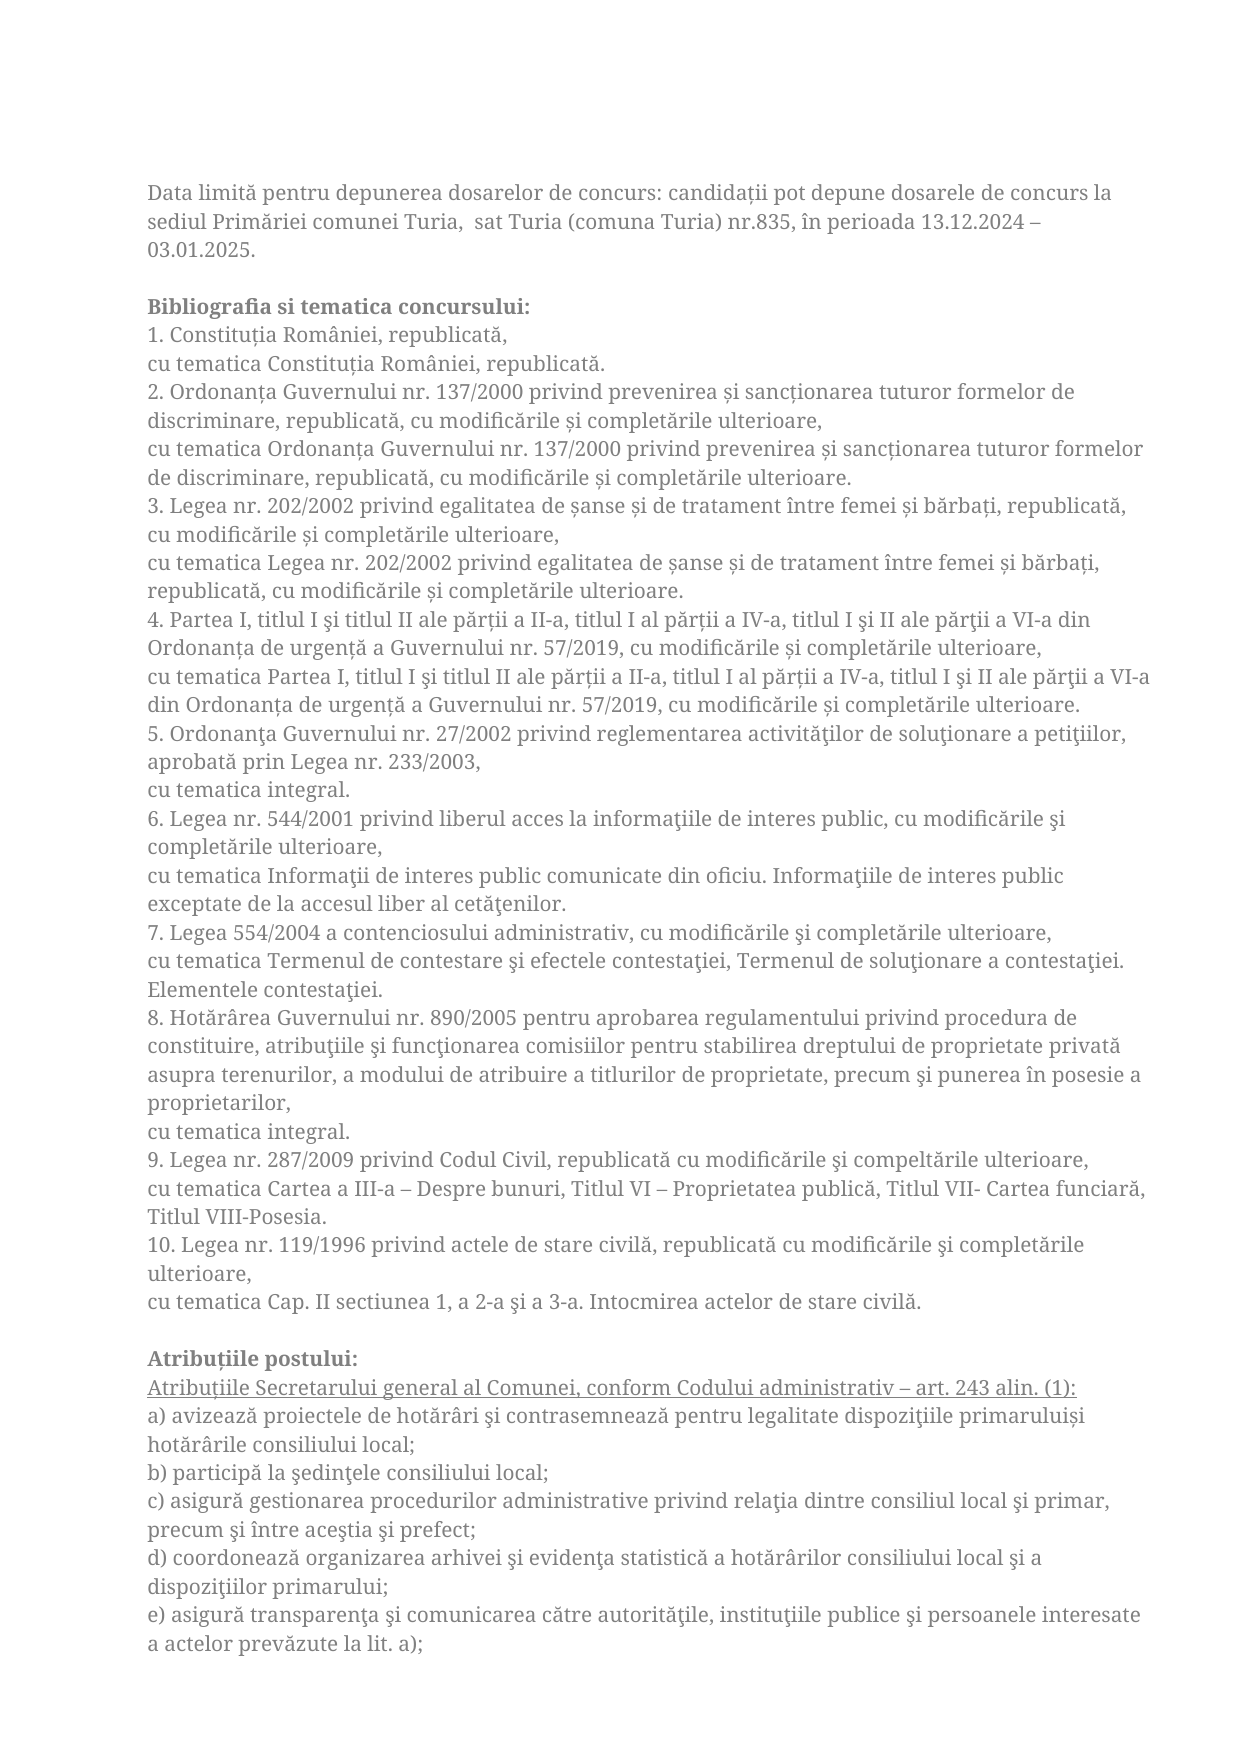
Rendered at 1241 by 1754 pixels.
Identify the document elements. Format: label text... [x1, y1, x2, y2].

text 7. Legea 554/2004 a contenciosului administrativ, cu modificările şi completările ulterioare, [147, 918, 1152, 946]
text 4. Partea I, titlul I şi titlul II ale părții a II-a, titlul I al părții a IV-a, titlul I şi II ale părţii a VI-a din Ordonanța de urgență a Guvernului nr. 57/2019, cu modificările și completările ulterioare, [147, 605, 1152, 662]
text Bibliografia si tematica concursului: [147, 292, 1152, 321]
text cu tematica integral. [147, 776, 1152, 804]
text a) avizează proiectele de hotărâri şi contrasemnează pentru legalitate dispoziţiile primaruluiși hotărârile consiliului local; [147, 1401, 1152, 1458]
text Atribuțiile Secretarului general al Comunei, conform Codului administrativ – art. 243 alin. (1): [147, 1373, 1152, 1401]
text 3. Legea nr. 202/2002 privind egalitatea de șanse și de tratament între femei și bărbați, republicată, cu modificările și completările ulterioare, [147, 491, 1152, 548]
text 9. Legea nr. 287/2009 privind Codul Civil, republicată cu modificările şi compeltările ulterioare, [147, 1145, 1152, 1174]
text cu tematica Termenul de contestare şi efectele contestaţiei, Termenul de soluţionare a contestaţiei. [147, 946, 1152, 975]
text 6. Legea nr. 544/2001 privind liberul acces la informaţiile de interes public, cu modificările şi completările ulterioare, [147, 804, 1152, 861]
text cu tematica Ordonanța Guvernului nr. 137/2000 privind prevenirea și sancționarea tuturor formelor de discriminare, republicată, cu modificările și completările ulterioare. [147, 434, 1152, 491]
text 5. Ordonanţa Guvernului nr. 27/2002 privind reglementarea activităţilor de soluţionare a petiţiilor, aprobată prin Legea nr. 233/2003, [147, 719, 1152, 776]
text cu tematica Legea nr. 202/2002 privind egalitatea de șanse și de tratament între femei și bărbați, [147, 548, 1152, 577]
text cu tematica Cap. II sectiunea 1, a 2-a şi a 3-a. Intocmirea actelor de stare civilă. [147, 1287, 1152, 1316]
text 8. Hotărârea Guvernului nr. 890/2005 pentru aprobarea regulamentului privind procedura de constituire, atribuţiile şi funcţionarea comisiilor pentru stabilirea dreptului de proprietate privată asupra terenurilor, a modului de atribuire a titlurilor de proprietate, precum şi punerea în posesie a proprietarilor, [147, 1003, 1152, 1117]
text republicată, cu modificările și completările ulterioare. [147, 577, 1152, 605]
text cu tematica Informaţii de interes public comunicate din oficiu. Informaţiile de interes public exceptate de la accesul liber al cetăţenilor. [147, 861, 1152, 918]
text b) participă la şedinţele consiliului local; [147, 1458, 1152, 1487]
text cu tematica Cartea a III-a – Despre bunuri, Titlul VI – Proprietatea publică, Titlul VII- Cartea funciară, Titlul VIII-Posesia. [147, 1174, 1152, 1231]
text Elementele contestaţiei. [147, 975, 1152, 1003]
text Atribuțiile postului: [147, 1344, 1152, 1373]
text Data limită pentru depunerea dosarelor de concurs: candidații pot depune dosarele de concurs la sediul Primăriei comunei Turia, sat Turia (comuna Turia) nr.835, în perioada 13.12.2024 – 03.01.2025. [147, 178, 1152, 264]
text c) asigură gestionarea procedurilor administrative privind relaţia dintre consiliul local şi primar, precum şi între aceştia şi prefect; [147, 1487, 1152, 1543]
text d) coordonează organizarea arhivei şi evidenţa statistică a hotărârilor consiliului local şi a dispoziţiilor primarului; [147, 1543, 1152, 1600]
text 10. Legea nr. 119/1996 privind actele de stare civilă, republicată cu modificările şi completările ulterioare, [147, 1231, 1152, 1287]
text e) asigură transparenţa şi comunicarea către autorităţile, instituţiile publice şi persoanele interesate a actelor prevăzute la lit. a); [147, 1600, 1152, 1657]
text 1. Constituția României, republicată, [147, 321, 1152, 349]
text 2. Ordonanța Guvernului nr. 137/2000 privind prevenirea și sancționarea tuturor formelor de discriminare, republicată, cu modificările și completările ulterioare, [147, 377, 1152, 434]
text cu tematica Constituția României, republicată. [147, 349, 1152, 377]
text cu tematica integral. [147, 1117, 1152, 1145]
text cu tematica Partea I, titlul I şi titlul II ale părții a II-a, titlul I al părții a IV-a, titlul I şi II ale părţii a VI-a din Ordonanța de urgență a Guvernului nr. 57/2019, cu modificările și completările ulterioare. [147, 662, 1152, 719]
